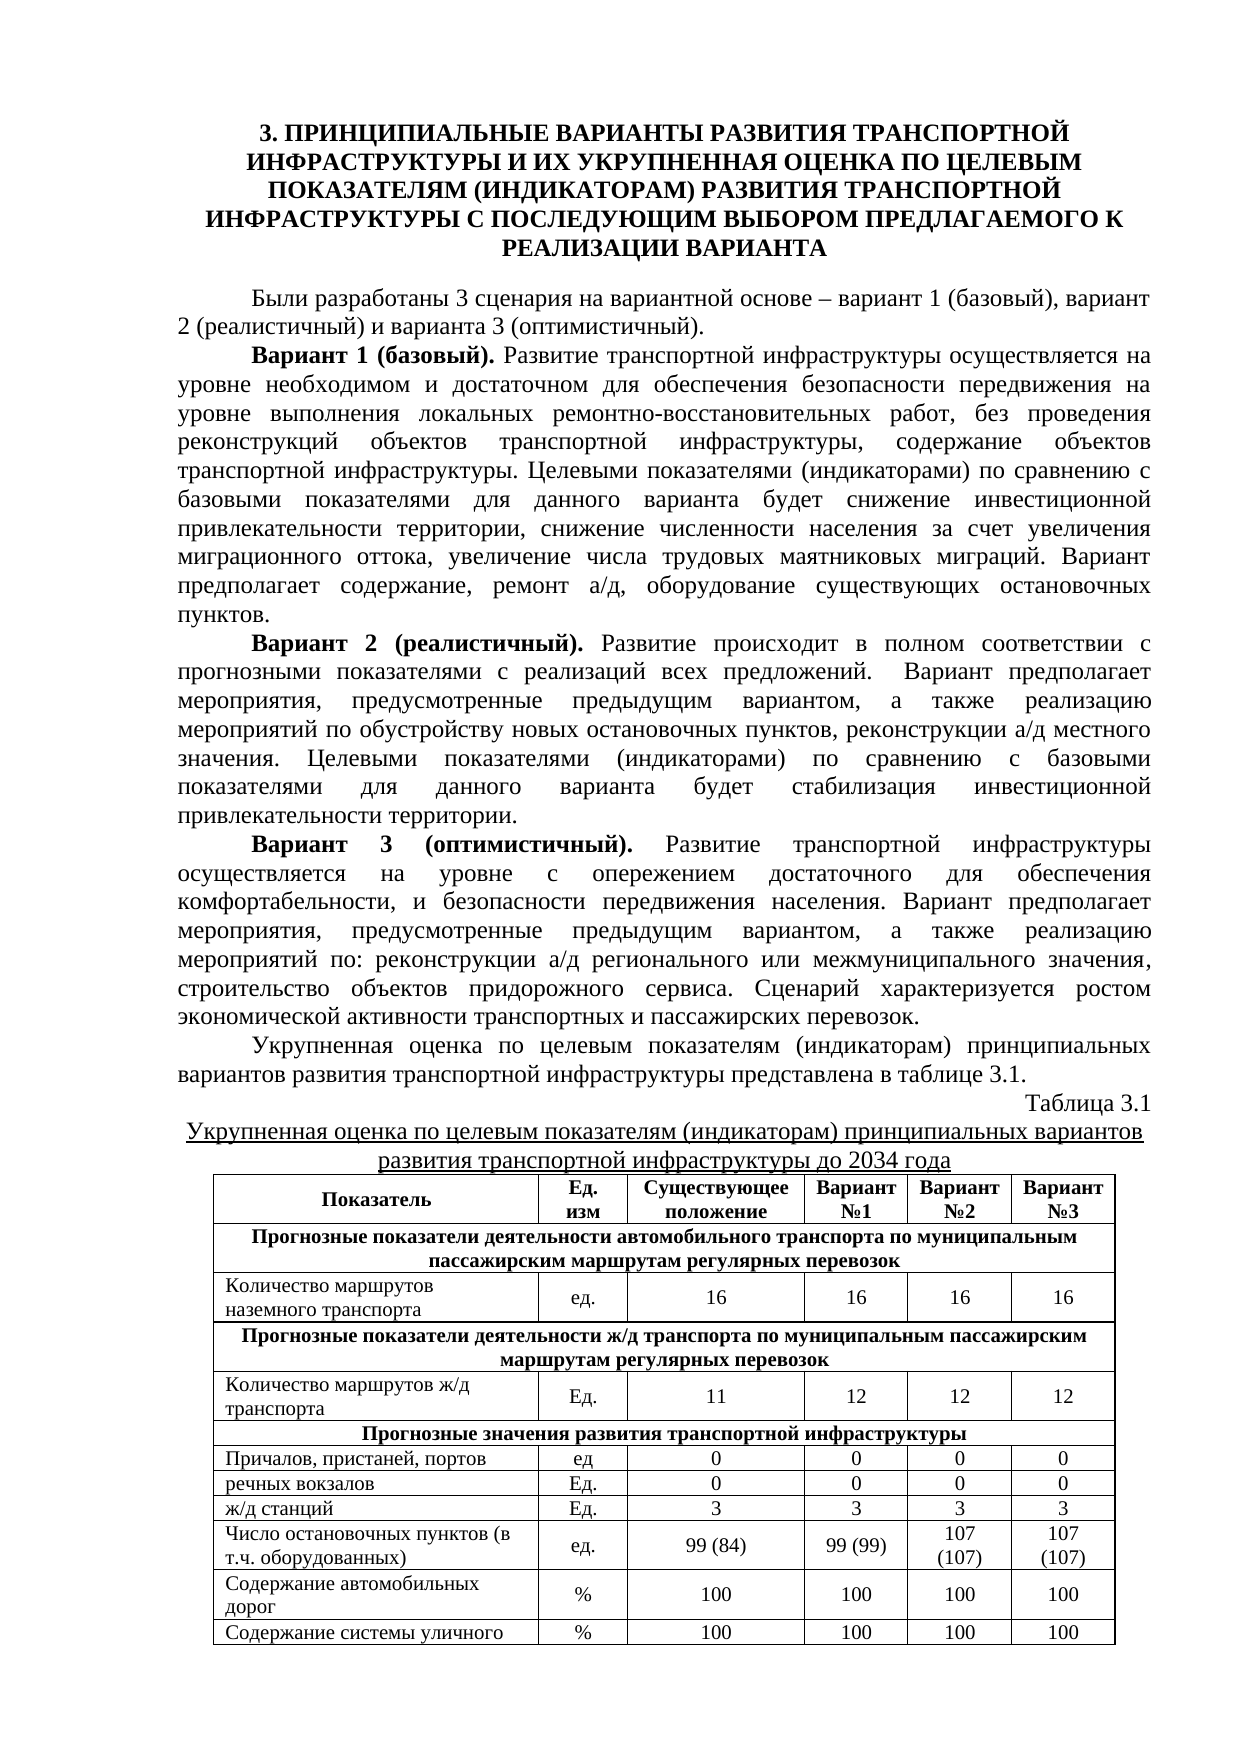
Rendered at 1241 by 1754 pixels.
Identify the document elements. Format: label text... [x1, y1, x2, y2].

table_cell % [539, 1570, 627, 1618]
table_cell 100 [1012, 1570, 1114, 1618]
table_cell 100 [628, 1570, 804, 1618]
table_cell 12 [805, 1372, 907, 1420]
table_cell 12 [908, 1372, 1011, 1420]
table_cell ед. [539, 1273, 627, 1321]
text Укрупненная оценка по целевым показателям (индикаторам) принципиальных вариантов развития транспортной инфраструктуры представлена в таблице 3.1. [177, 1030, 1152, 1088]
table_cell Ед. [539, 1496, 627, 1520]
table_cell Ед. [539, 1372, 627, 1420]
table_cell 100 [1012, 1620, 1114, 1644]
table_cell 0 [805, 1446, 907, 1470]
table_header Ед. изм [539, 1175, 627, 1223]
text Укрупненная оценка по целевым показателям (индикаторам) принципиальных вариантов развития транспортной инфраструктуры до 2034 года [177, 1116, 1152, 1174]
text Вариант 1 (базовый). Развитие транспортной инфраструктуры осуществляется на уровне необходимом и достаточном для обеспечения безопасности передвижения на уровне выполнения локальных ремонтно-восстановительных работ, без проведения реконструкций объектов транспортной инфраструктуры, содержание объектов транспортной инфраструктуры. Целевыми показателями (индикаторами) по сравнению с базовыми показателями для данного варианта будет снижение инвестиционной привлекательности территории, снижение численности населения за счет увеличения миграционного оттока, увеличение числа трудовых маятниковых миграций. Вариант предполагает содержание, ремонт а/д, оборудование существующих остановочных пунктов. [177, 340, 1152, 628]
table_header Вариант №3 [1012, 1175, 1114, 1223]
table_cell 0 [628, 1471, 804, 1495]
table_cell Прогнозные значения развития транспортной инфраструктуры [214, 1421, 1114, 1445]
table_cell 16 [628, 1273, 804, 1321]
table_cell 0 [628, 1446, 804, 1470]
table_cell 3 [805, 1496, 907, 1520]
table_cell 11 [628, 1372, 804, 1420]
table_cell 107 (107) [908, 1521, 1011, 1569]
text Вариант 2 (реалистичный). Развитие происходит в полном соответствии с прогнозными показателями с реализаций всех предложений. Вариант предполагает мероприятия, предусмотренные предыдущим вариантом, а также реализацию мероприятий по обустройству новых остановочных пунктов, реконструкции а/д местного значения. Целевыми показателями (индикаторами) по сравнению с базовыми показателями для данного варианта будет стабилизация инвестиционной привлекательности территории. [177, 628, 1152, 829]
table_cell 3 [908, 1496, 1011, 1520]
table_cell 0 [908, 1471, 1011, 1495]
table_cell 100 [628, 1620, 804, 1644]
table_cell Содержание автомобильных дорог [214, 1570, 538, 1618]
table_cell Прогнозные показатели деятельности ж/д транспорта по муниципальным пассажирским маршрутам регулярных перевозок [214, 1323, 1114, 1371]
table_cell речных вокзалов [214, 1471, 538, 1495]
table_cell Ед. [539, 1471, 627, 1495]
text Таблица 3.1 [177, 1088, 1152, 1116]
table_cell % [539, 1620, 627, 1644]
table_cell Прогнозные показатели деятельности автомобильного транспорта по муниципальным пассажирским маршрутам регулярных перевозок [214, 1224, 1114, 1272]
table_cell 0 [1012, 1446, 1114, 1470]
table_cell Содержание системы уличного освещения [214, 1620, 538, 1644]
table_cell 0 [1012, 1471, 1114, 1495]
table_cell 0 [805, 1471, 907, 1495]
table_header Существующее положение [628, 1175, 804, 1223]
table_header Вариант №1 [805, 1175, 907, 1223]
table_header Показатель [214, 1175, 538, 1223]
table_cell 100 [805, 1620, 907, 1644]
table_cell 16 [1012, 1273, 1114, 1321]
table_cell 0 [908, 1446, 1011, 1470]
table_cell ед. [539, 1521, 627, 1569]
table_cell ед [539, 1446, 627, 1470]
table_cell 16 [908, 1273, 1011, 1321]
table_cell 12 [1012, 1372, 1114, 1420]
table_cell 16 [805, 1273, 907, 1321]
table_cell 100 [805, 1570, 907, 1618]
table_cell 100 [908, 1620, 1011, 1644]
text Вариант 3 (оптимистичный). Развитие транспортной инфраструктуры осуществляется на уровне с опережением достаточного для обеспечения комфортабельности, и безопасности передвижения населения. Вариант предполагает мероприятия, предусмотренные предыдущим вариантом, а также реализацию мероприятий по: реконструкции а/д регионального или межмуниципального значения, строительство объектов придорожного сервиса. Сценарий характеризуется ростом экономической активности транспортных и пассажирских перевозок. [177, 829, 1152, 1030]
table_cell 99 (84) [628, 1521, 804, 1569]
subtitle 3. ПРИНЦИПИАЛЬНЫЕ ВАРИАНТЫ РАЗВИТИЯ ТРАНСПОРТНОЙ ИНФРАСТРУКТУРЫ И ИХ УКРУПНЕННАЯ ОЦЕНКА ПО ЦЕЛЕВЫМ ПОКАЗАТЕЛЯМ (ИНДИКАТОРАМ) РАЗВИТИЯ ТРАНСПОРТНОЙ ИНФРАСТРУКТУРЫ С ПОСЛЕДУЮЩИМ ВЫБОРОМ ПРЕДЛАГАЕМОГО К РЕАЛИЗАЦИИ ВАРИАНТА [177, 118, 1152, 262]
table_cell 3 [628, 1496, 804, 1520]
table_cell 3 [1012, 1496, 1114, 1520]
table_cell Число остановочных пунктов (в т.ч. оборудованных) [214, 1521, 538, 1569]
table_cell 100 [908, 1570, 1011, 1618]
table_cell Причалов, пристаней, портов [214, 1446, 538, 1470]
text Были разработаны 3 сценария на вариантной основе – вариант 1 (базовый), вариант 2 (реалистичный) и варианта 3 (оптимистичный). [177, 283, 1152, 340]
table_cell ж/д станций [214, 1496, 538, 1520]
table_cell 99 (99) [805, 1521, 907, 1569]
table_cell Количество маршрутов наземного транспорта [214, 1273, 538, 1321]
table_cell 107 (107) [1012, 1521, 1114, 1569]
table_cell Количество маршрутов ж/д транспорта [214, 1372, 538, 1420]
table_header Вариант №2 [908, 1175, 1011, 1223]
